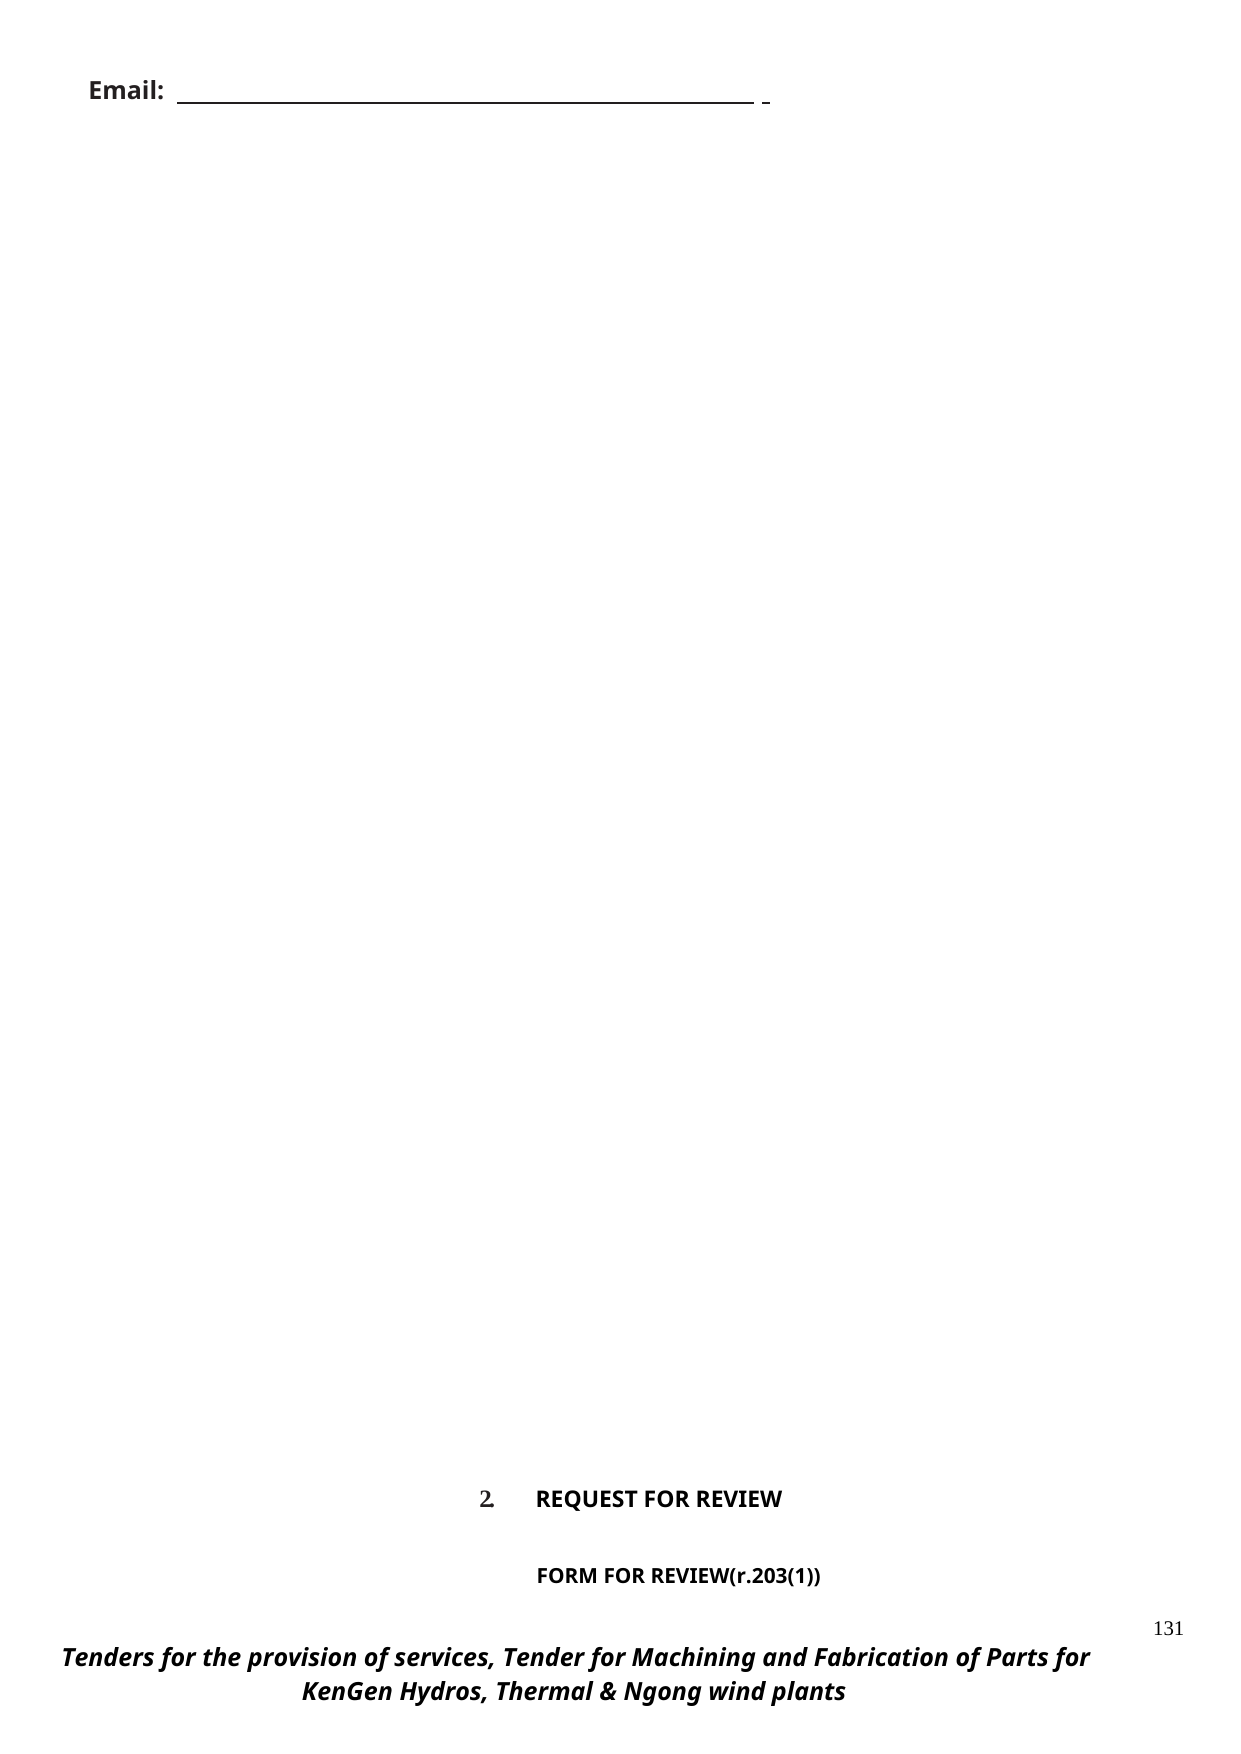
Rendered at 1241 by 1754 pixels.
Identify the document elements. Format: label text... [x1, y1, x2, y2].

text Telephone: Email: [88, 73, 770, 107]
text FORM FOR REVIEW(r.203(1)) [536, 1561, 1184, 1589]
list REQUEST FOR REVIEW [77, 1483, 1184, 1514]
